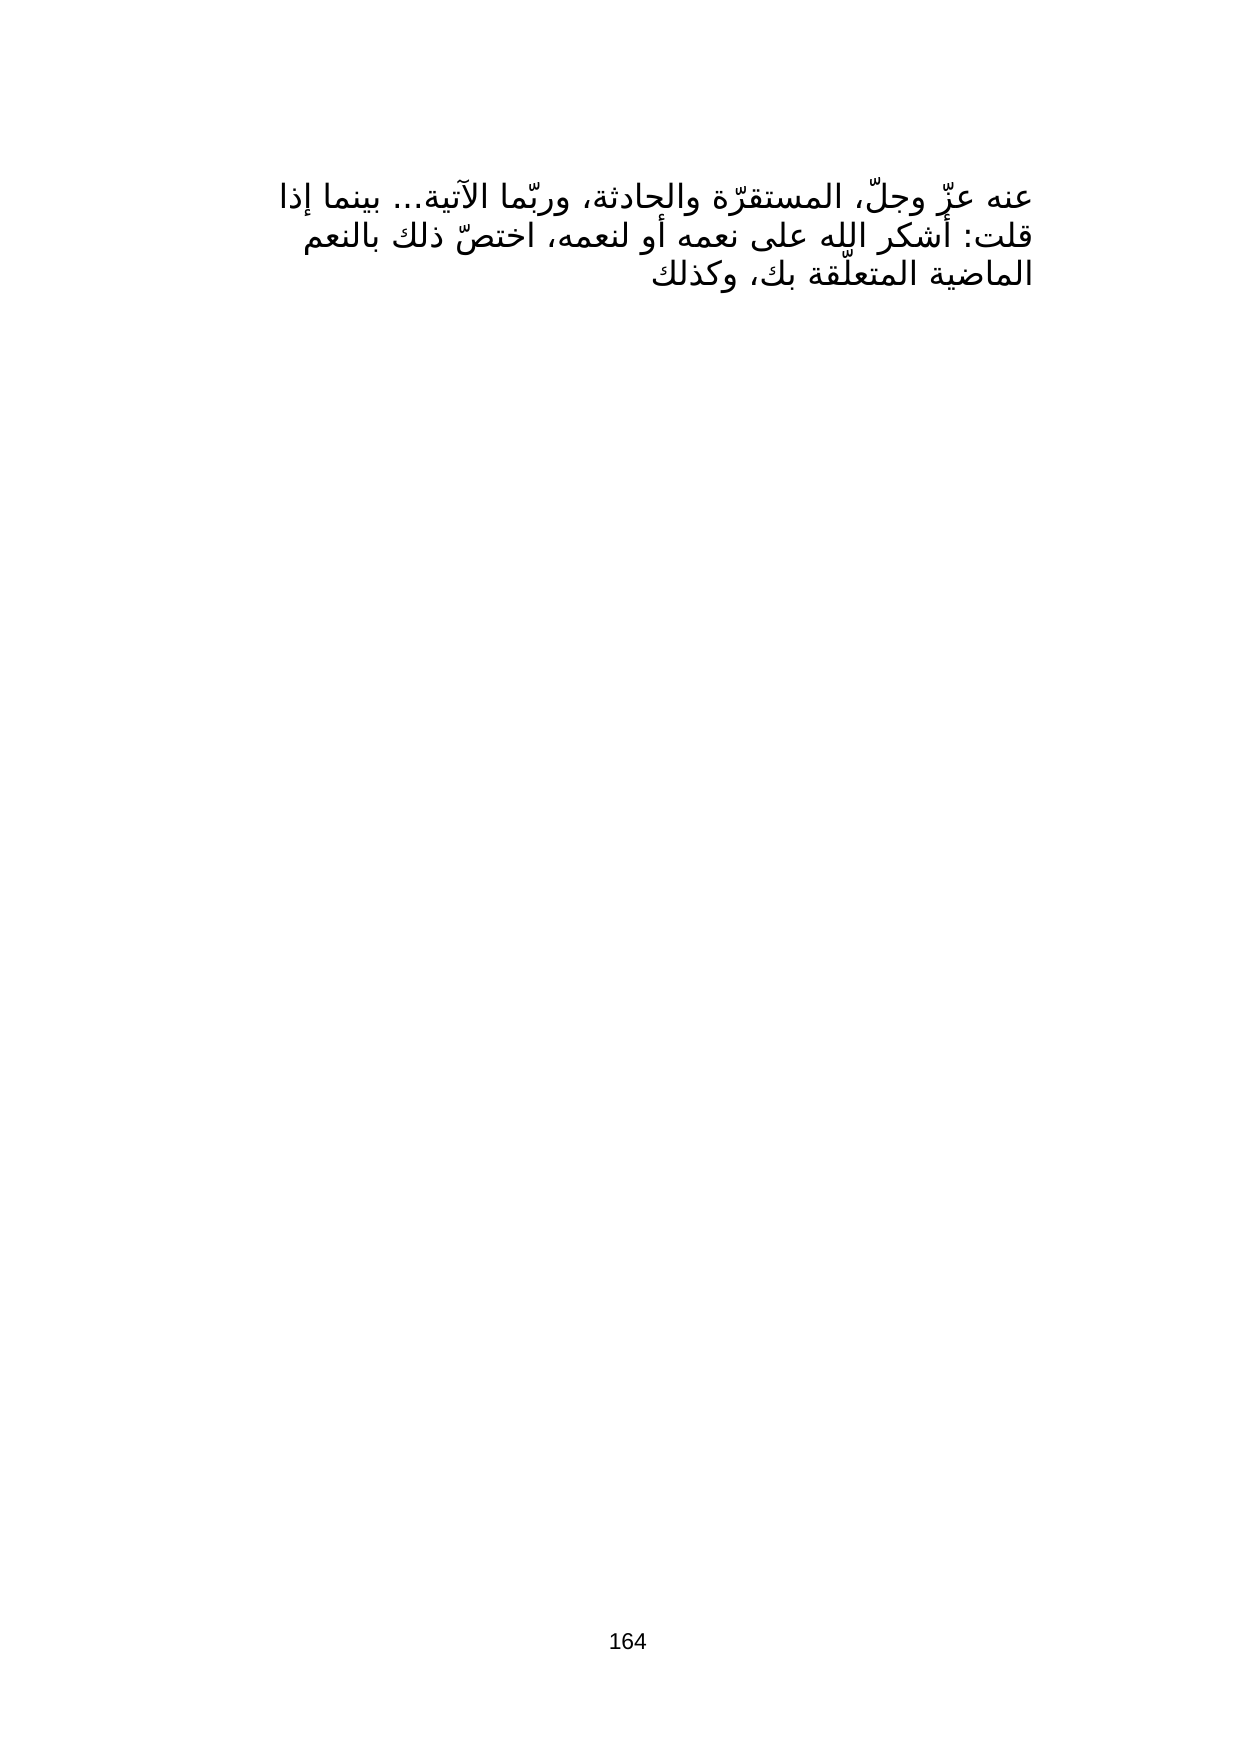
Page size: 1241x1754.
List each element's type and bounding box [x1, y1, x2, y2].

text [222, 177, 1033, 294]
